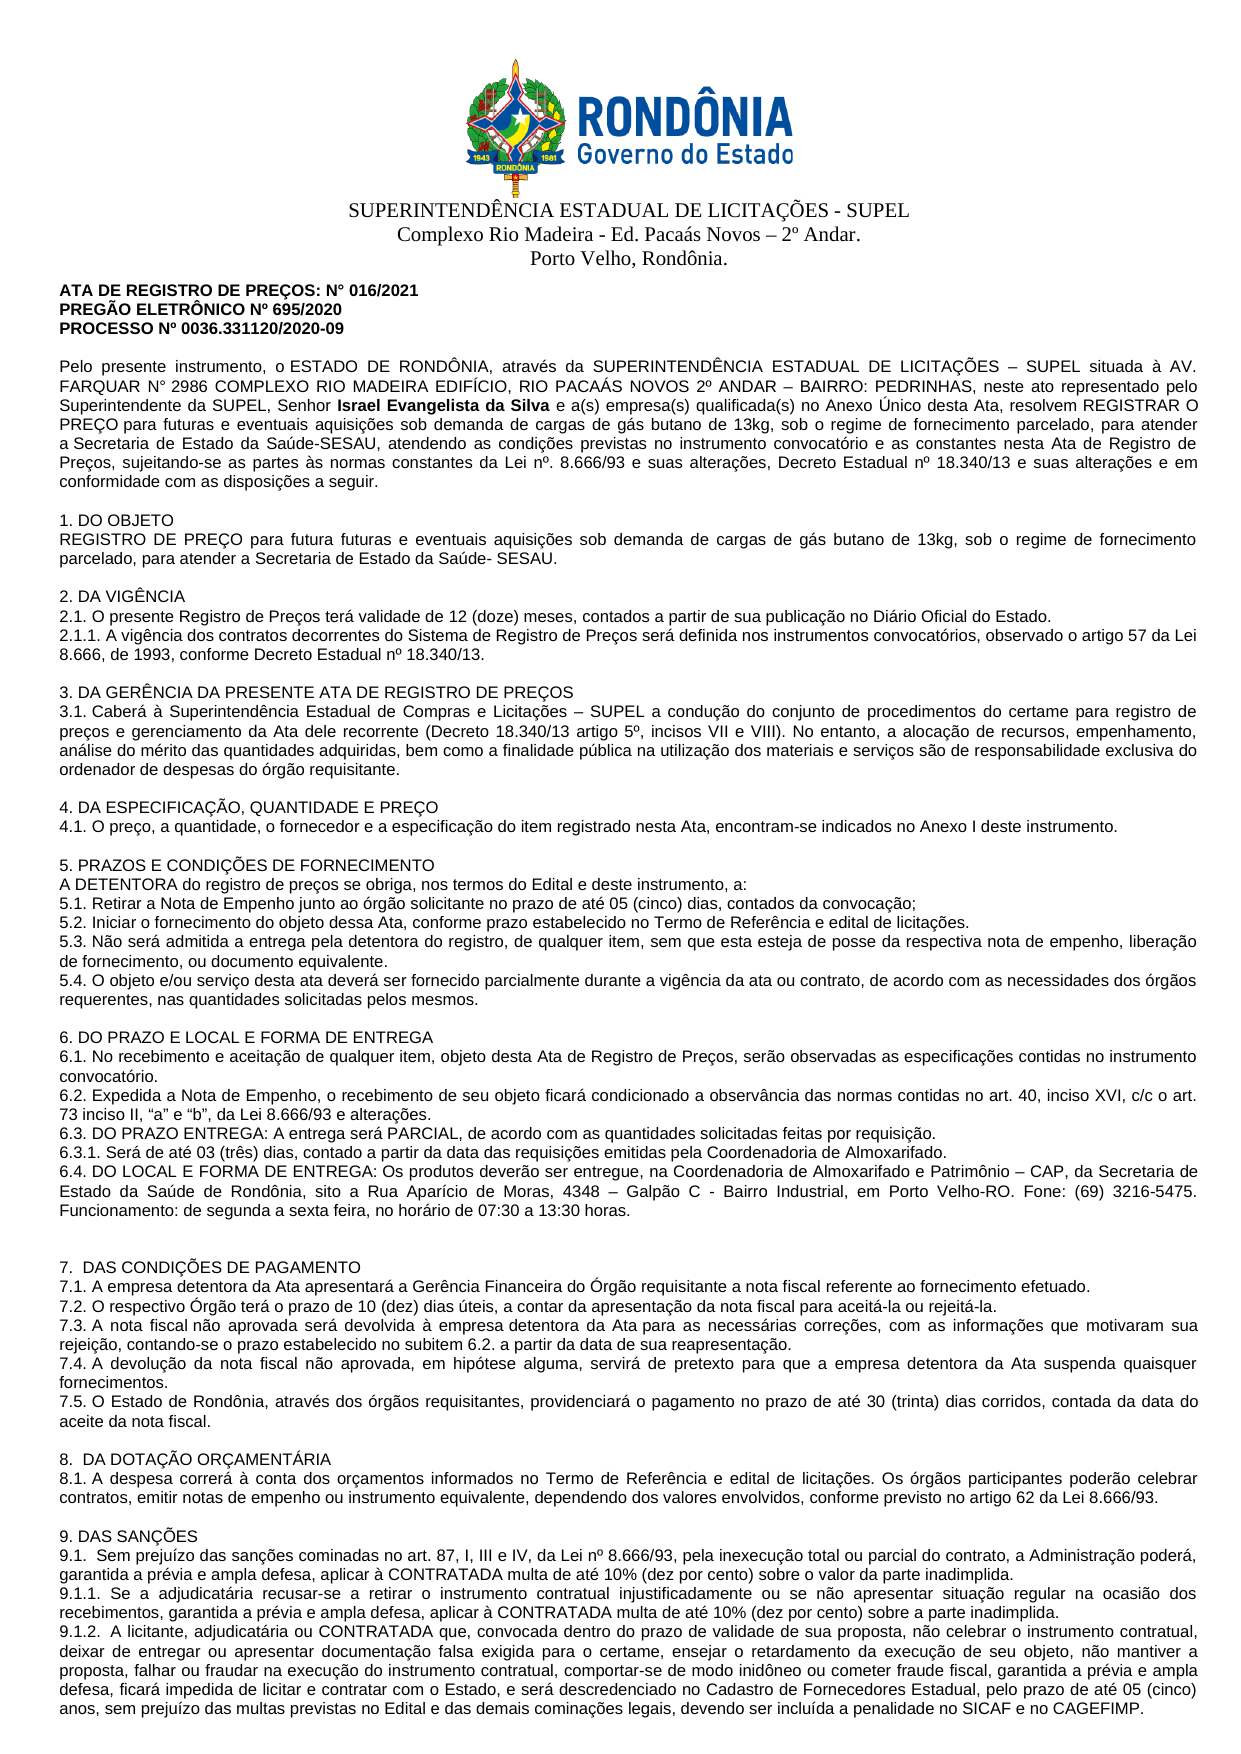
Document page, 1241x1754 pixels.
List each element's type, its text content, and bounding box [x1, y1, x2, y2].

text Complexo Rio Madeira - Ed. Pacaás Novos – 2º Andar. [59, 222, 1199, 246]
text 6. DO PRAZO E LOCAL E FORMA DE ENTREGA [59, 1028, 1199, 1047]
text PROCESSO Nº 0036.331120/2020-09 [59, 319, 1199, 338]
text 7. DAS CONDIÇÕES DE PAGAMENTO [59, 1258, 1199, 1277]
text 9. DAS SANÇÕES [59, 1526, 1199, 1546]
text 6.1. No recebimento e aceitação de qualquer item, objeto desta Ata de Registro de Preços, serão observadas as especificações contidas no instrumento convocatório. [59, 1047, 1199, 1086]
text 7.2. O respectivo Órgão terá o prazo de 10 (dez) dias úteis, a contar da apresentação da nota fiscal para aceitá-la ou rejeitá-la. [59, 1296, 1199, 1316]
text 6.3. DO PRAZO ENTREGA: A entrega será PARCIAL, de acordo com as quantidades solicitadas feitas por requisição. [59, 1124, 1199, 1143]
text A DETENTORA do registro de preços se obriga, nos termos do Edital e deste instrumento, a: [59, 875, 1199, 894]
text 2.1. O presente Registro de Preços terá validade de 12 (doze) meses, contados a partir de sua publicação no Diário Oficial do Estado. [59, 606, 1199, 626]
text 6.3.1. Será de até 03 (três) dias, contado a partir da data das requisições emitidas pela Coordenadoria de Almoxarifado. [59, 1143, 1199, 1162]
text 2. DA VIGÊNCIA [59, 587, 1199, 606]
text 5.4. O objeto e/ou serviço desta ata deverá ser fornecido parcialmente durante a vigência da ata ou contrato, de acordo com as necessidades dos órgãos requerentes, nas quantidades solicitadas pelos mesmos. [59, 971, 1199, 1009]
text 9.1.2. A licitante, adjudicatária ou CONTRATADA que, convocada dentro do prazo de validade de sua proposta, não celebrar o instrumento contratual, deixar de entregar ou apresentar documentação falsa exigida para o certame, ensejar o retardamento da execução de seu objeto, não mantiver a proposta, falhar ou fraudar na execução do instrumento contratual, comportar-se de modo inidôneo ou cometer fraude fiscal, garantida a prévia e ampla defesa, ficará impedida de licitar e contratar com o Estado, e será descredenciado no Cadastro de Fornecedores Estadual, pelo prazo de até 05 (cinco) anos, sem prejuízo das multas previstas no Edital e das demais cominações legais, devendo ser incluída a penalidade no SICAF e no CAGEFIMP. [59, 1622, 1199, 1718]
text 2.1.1. A vigência dos contratos decorrentes do Sistema de Registro de Preços será definida nos instrumentos convocatórios, observado o artigo 57 da Lei 8.666, de 1993, conforme Decreto Estadual nº 18.340/13. [59, 626, 1199, 664]
text 9.1. Sem prejuízo das sanções cominadas no art. 87, I, III e IV, da Lei nº 8.666/93, pela inexecução total ou parcial do contrato, a Administração poderá, garantida a prévia e ampla defesa, aplicar à CONTRATADA multa de até 10% (dez por cento) sobre o valor da parte inadimplida. [59, 1546, 1199, 1584]
text 7.5. O Estado de Rondônia, através dos órgãos requisitantes, providenciará o pagamento no prazo de até 30 (trinta) dias corridos, contada da data do aceite da nota fiscal. [59, 1392, 1199, 1431]
text 5.3. Não será admitida a entrega pela detentora do registro, de qualquer item, sem que esta esteja de posse da respectiva nota de empenho, liberação de fornecimento, ou documento equivalente. [59, 932, 1199, 971]
text 7.3. A nota fiscal não aprovada será devolvida à empresa detentora da Ata para as necessárias correções, com as informações que motivaram sua rejeição, contando-se o prazo estabelecido no subitem 6.2. a partir da data de sua reapresentação. [59, 1316, 1199, 1354]
text PREGÃO ELETRÔNICO Nº 695/2020 [59, 300, 1199, 319]
text 8.1. A despesa correrá à conta dos orçamentos informados no Termo de Referência e edital de licitações. Os órgãos participantes poderão celebrar contratos, emitir notas de empenho ou instrumento equivalente, dependendo dos valores envolvidos, conforme previsto no artigo 62 da Lei 8.666/93. [59, 1469, 1199, 1507]
text 3.1. Caberá à Superintendência Estadual de Compras e Licitações – SUPEL a condução do conjunto de procedimentos do certame para registro de preços e gerenciamento da Ata dele recorrente (Decreto 18.340/13 artigo 5º, incisos VII e VIII). No entanto, a alocação de recursos, empenhamento, análise do mérito das quantidades adquiridas, bem como a finalidade pública na utilização dos materiais e serviços são de responsabilidade exclusiva do ordenador de despesas do órgão requisitante. [59, 702, 1199, 779]
text 7.4. A devolução da nota fiscal não aprovada, em hipótese alguma, servirá de pretexto para que a empresa detentora da Ata suspenda quaisquer fornecimentos. [59, 1354, 1199, 1392]
text 4. DA ESPECIFICAÇÃO, QUANTIDADE E PREÇO [59, 798, 1199, 817]
text ATA DE REGISTRO DE PREÇOS: N° 016/2021 [59, 281, 1199, 300]
text SUPERINTENDÊNCIA ESTADUAL DE LICITAÇÕES - SUPEL [59, 198, 1199, 222]
text 7.1. A empresa detentora da Ata apresentará a Gerência Financeira do Órgão requisitante a nota fiscal referente ao fornecimento efetuado. [59, 1277, 1199, 1296]
text 5.2. Iniciar o fornecimento do objeto dessa Ata, conforme prazo estabelecido no Termo de Referência e edital de licitações. [59, 913, 1199, 932]
picture [465, 59, 793, 198]
text 8. DA DOTAÇÃO ORÇAMENTÁRIA [59, 1450, 1199, 1469]
text 6.2. Expedida a Nota de Empenho, o recebimento de seu objeto ficará condicionado a observância das normas contidas no art. 40, inciso XVI, c/c o art. 73 inciso II, “a” e “b”, da Lei 8.666/93 e alterações. [59, 1086, 1199, 1124]
text 9.1.1. Se a adjudicatária recusar-se a retirar o instrumento contratual injustificadamente ou se não apresentar situação regular na ocasião dos recebimentos, garantida a prévia e ampla defesa, aplicar à CONTRATADA multa de até 10% (dez por cento) sobre a parte inadimplida. [59, 1584, 1199, 1622]
text 5. PRAZOS E CONDIÇÕES DE FORNECIMENTO [59, 856, 1199, 875]
text 6.4. DO LOCAL E FORMA DE ENTREGA: Os produtos deverão ser entregue, na Coordenadoria de Almoxarifado e Patrimônio – CAP, da Secretaria de Estado da Saúde de Rondônia, sito a Rua Aparício de Moras, 4348 – Galpão C - Bairro Industrial, em Porto Velho-RO. Fone: (69) 3216-5475. Funcionamento: de segunda a sexta feira, no horário de 07:30 a 13:30 horas. [59, 1162, 1199, 1220]
text 3. DA GERÊNCIA DA PRESENTE ATA DE REGISTRO DE PREÇOS [59, 683, 1199, 702]
text 4.1. O preço, a quantidade, o fornecedor e a especificação do item registrado nesta Ata, encontram-se indicados no Anexo I deste instrumento. [59, 817, 1199, 836]
text Pelo presente instrumento, o ESTADO DE RONDÔNIA, através da SUPERINTENDÊNCIA ESTADUAL DE LICITAÇÕES – SUPEL situada à AV. FARQUAR N° 2986 COMPLEXO RIO MADEIRA EDIFÍCIO, RIO PACAÁS NOVOS 2º ANDAR – BAIRRO: PEDRINHAS, neste ato representado pelo Superintendente da SUPEL, Senhor Israel Evangelista da Silva e a(s) empresa(s) qualificada(s) no Anexo Único desta Ata, resolvem REGISTRAR O PREÇO para futuras e eventuais aquisições sob demanda de cargas de gás butano de 13kg, sob o regime de fornecimento parcelado, para atender a Secretaria de Estado da Saúde-SESAU, atendendo as condições previstas no instrumento convocatório e as constantes nesta Ata de Registro de Preços, sujeitando-se as partes às normas constantes da Lei nº. 8.666/93 e suas alterações, Decreto Estadual nº 18.340/13 e suas alterações e em conformidade com as disposições a seguir. [59, 357, 1199, 491]
text 1. DO OBJETO [59, 511, 1199, 530]
text REGISTRO DE PREÇO para futura futuras e eventuais aquisições sob demanda de cargas de gás butano de 13kg, sob o regime de fornecimento parcelado, para atender a Secretaria de Estado da Saúde- SESAU. [59, 530, 1199, 568]
text 5.1. Retirar a Nota de Empenho junto ao órgão solicitante no prazo de até 05 (cinco) dias, contados da convocação; [59, 894, 1199, 913]
text Porto Velho, Rondônia. [59, 246, 1199, 270]
